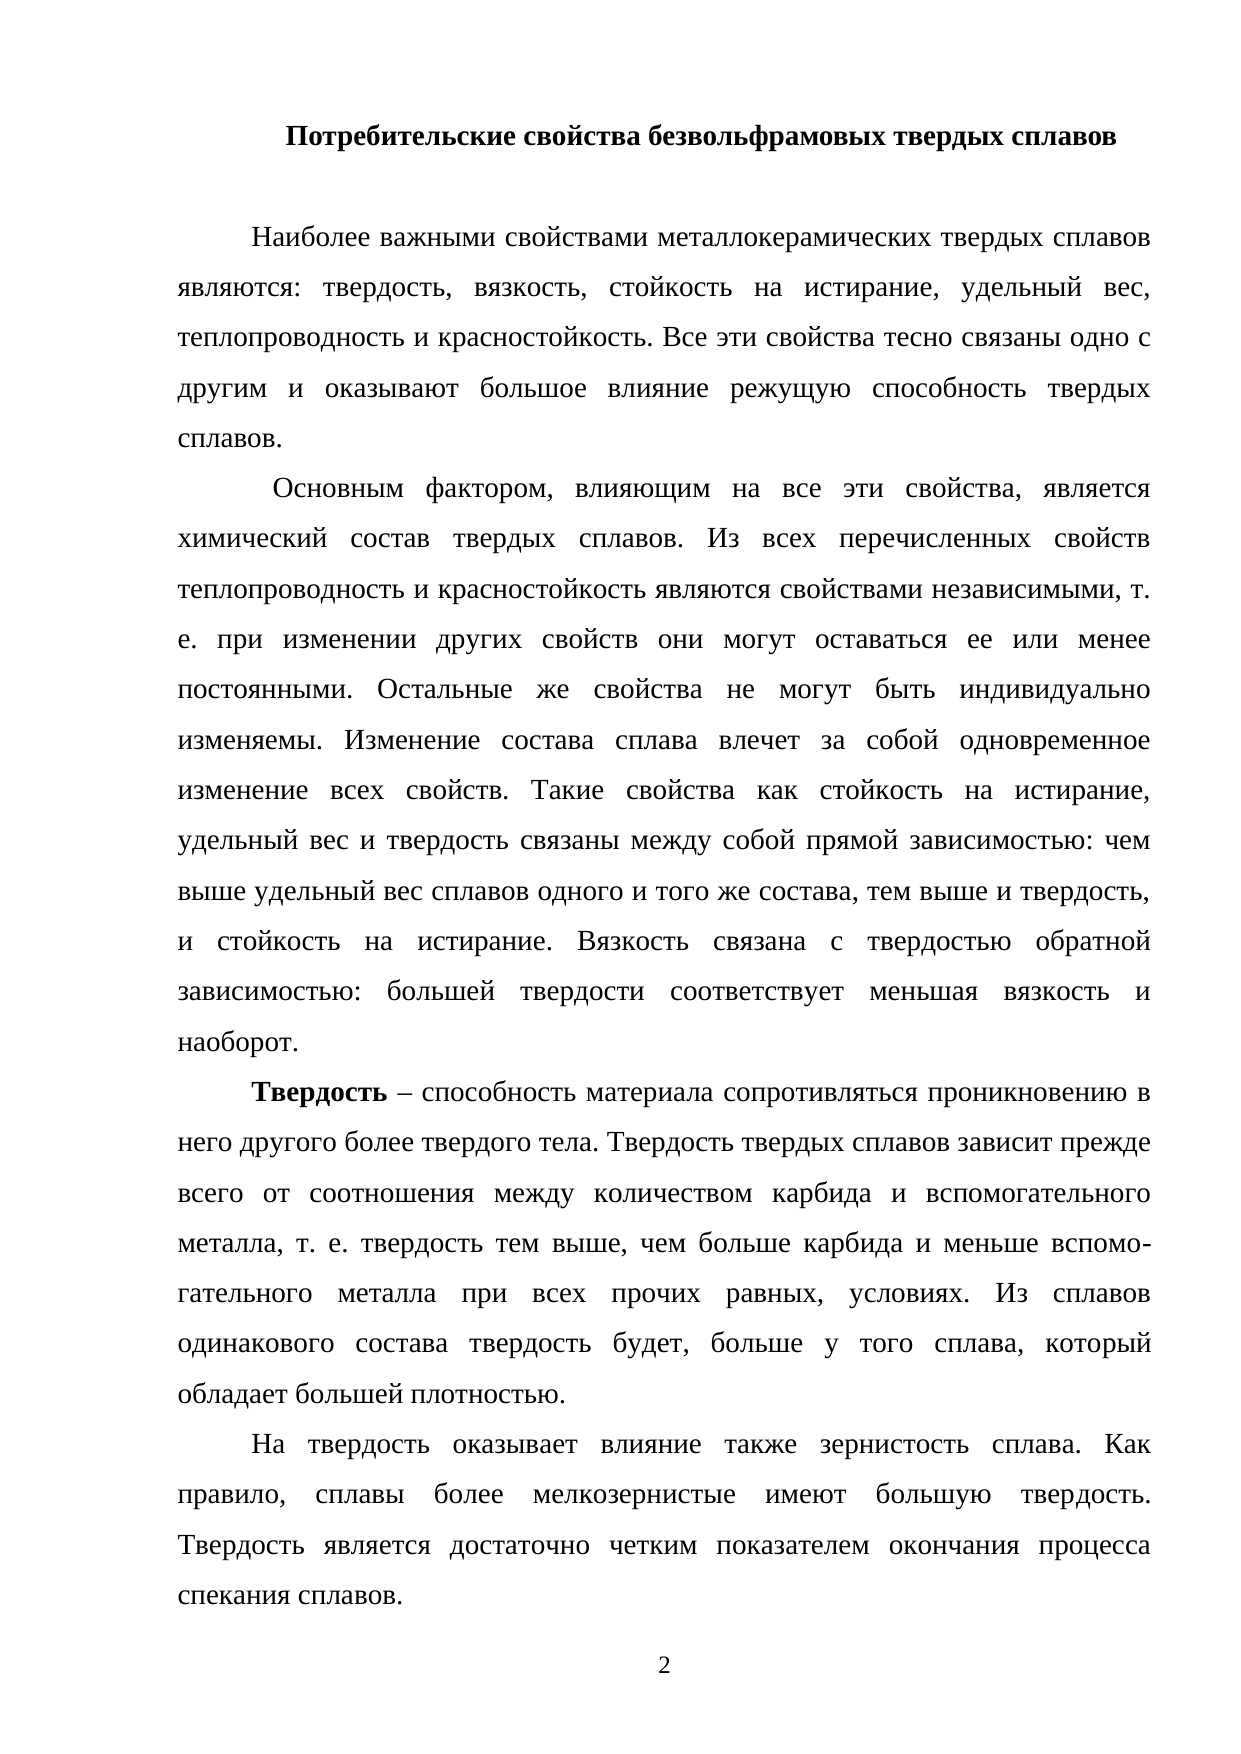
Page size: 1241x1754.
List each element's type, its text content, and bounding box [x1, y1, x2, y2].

text Основным фактором, влияющим на все эти свойства, является химический состав твердых сплавов. Из всех перечисленных свойств теплопроводность и красностойкость являются свойствами независимыми, т. е. при изменении других свойств они могут оставаться ее или менее постоянными. Остальные же свойства не могут быть индивидуально изменяемы. Изменение состава сплава влечет за собой одновременное изменение всех свойств. Такие свойства как стойкость на истирание, удельный вес и твердость связаны между собой прямой зависимостью: чем выше удельный вес сплавов одного и того же состава, тем выше и твердость, и стойкость на истирание. Вязкость связана с твердостью обратной зависимостью: большей твердости соответствует меньшая вязкость и наоборот. [177, 470, 1152, 1057]
text Твердость – способность материала сопротивляться проникновению в него другого более твердого тела. Твердость твердых сплавов зависит прежде всего от соотношения между количеством карбида и вспомогательного металла, т. е. твердость тем выше, чем больше карбида и меньше вспомогательного металла при всех прочих равных, условиях. Из сплавов одинакового состава твердость будет, больше у того сплава, который обладает большей плотностью. [177, 1074, 1152, 1409]
text На твердость оказывает влияние также зернистость сплава. Как правило, сплавы более мелкозернистые имеют большую твердость. Твердость является достаточно четким показателем окончания процесса спекания сплавов. [177, 1426, 1152, 1611]
text Наиболее важными свойствами металлокерамических твердых сплавов являются: твердость, вязкость, стойкость на истирание, удельный вес, теплопроводность и красностойкость. Все эти свойства тесно связаны одно с другим и оказывают большое влияние режущую способность твердых сплавов. [177, 219, 1152, 453]
subtitle Потребительские свойства безвольфрамовых твердых сплавов [177, 118, 1152, 152]
